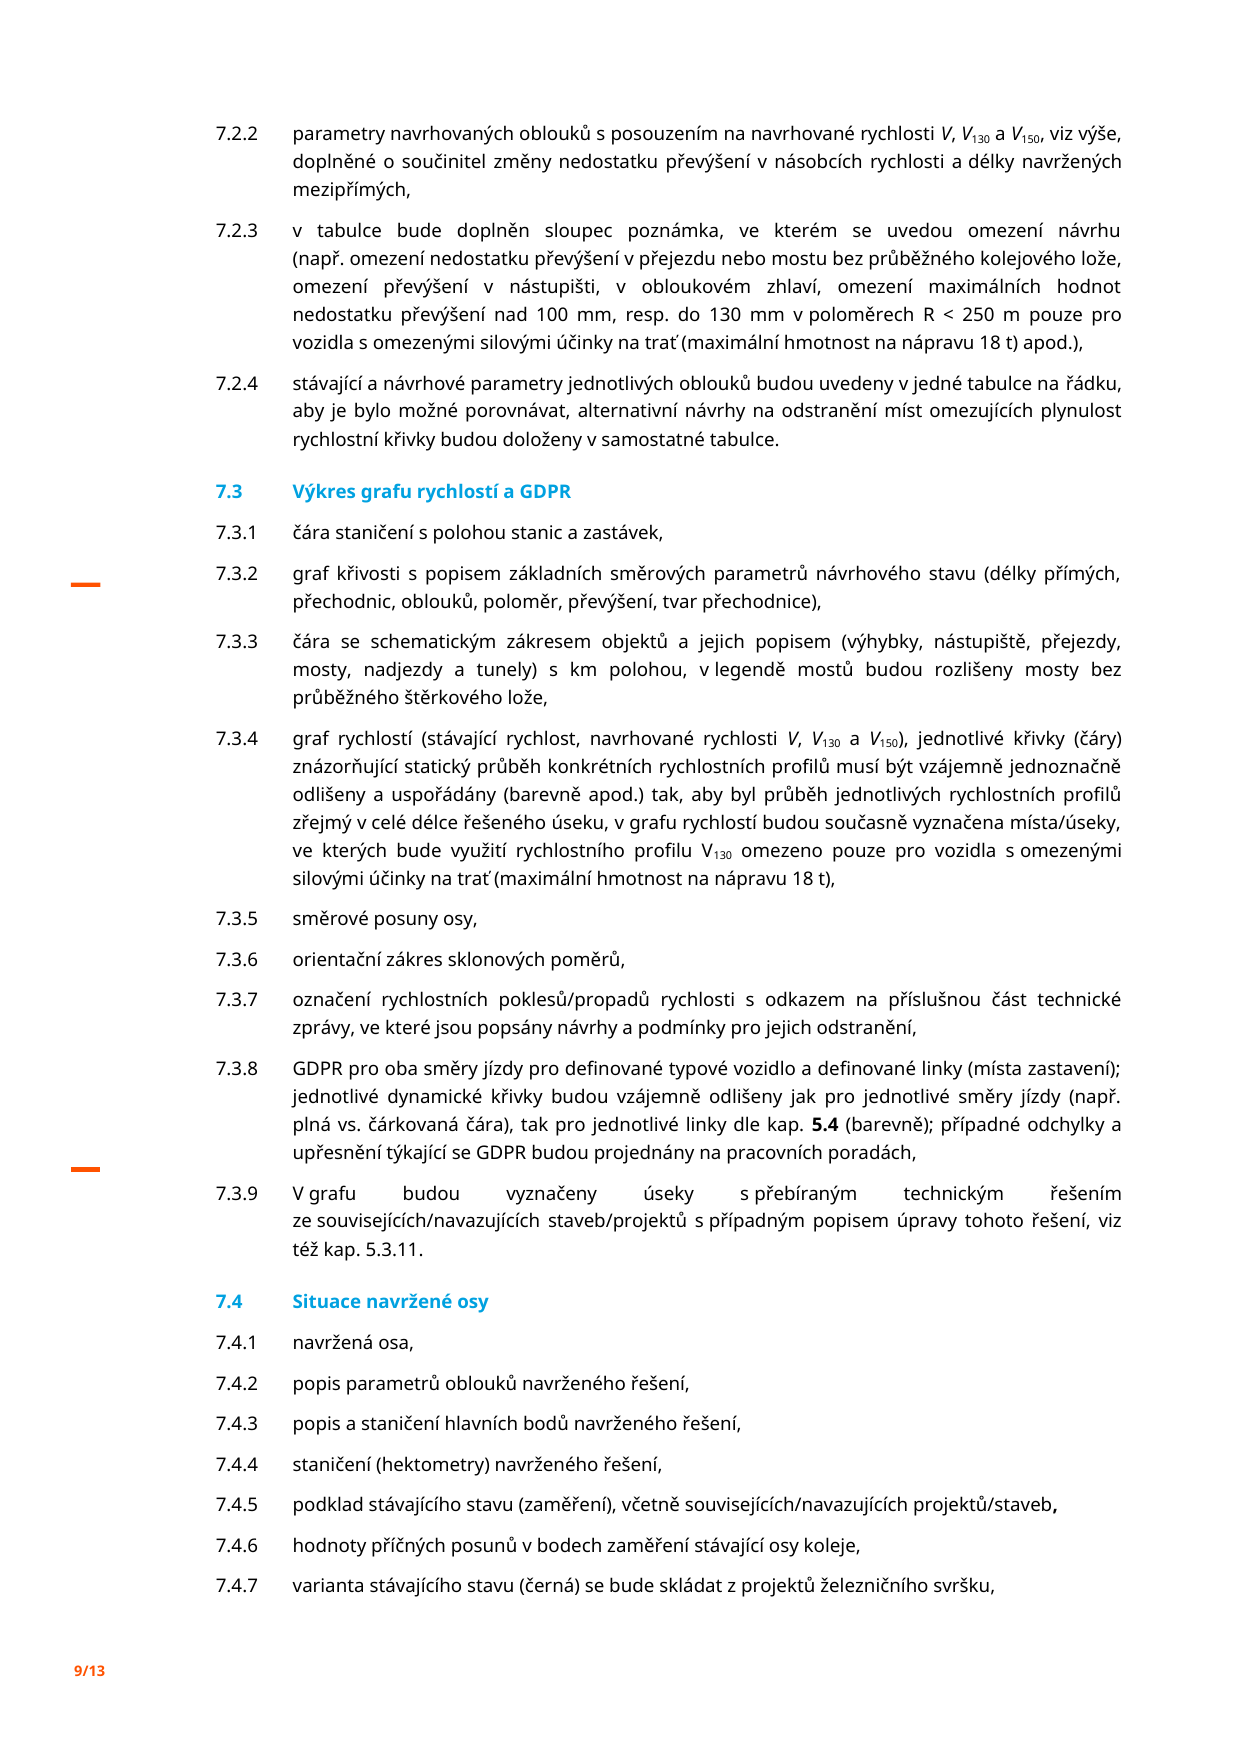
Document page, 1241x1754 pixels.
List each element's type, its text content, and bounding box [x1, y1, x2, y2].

list staničení (hektometry) navrženého řešení, [216, 1451, 1122, 1476]
list stávající a návrhové parametry jednotlivých oblouků budou uvedeny v jedné tabulce na řádku, aby je bylo možné porovnávat, alternativní návrhy na odstranění míst omezujících plynulost rychlostní křivky budou doloženy v samostatné tabulce. [216, 370, 1122, 451]
list GDPR pro oba směry jízdy pro definované typové vozidlo a definované linky (místa zastavení); jednotlivé dynamické křivky budou vzájemně odlišeny jak pro jednotlivé směry jízdy (např. plná vs. čárkovaná čára), tak pro jednotlivé linky dle kap. 5.4 (barevně); případné odchylky a upřesnění týkající se GDPR budou projednány na pracovních poradách, [216, 1055, 1122, 1165]
list v tabulce bude doplněn sloupec poznámka, ve kterém se uvedou omezení návrhu (např. omezení nedostatku převýšení v přejezdu nebo mostu bez průběžného kolejového lože, omezení převýšení v nástupišti, v obloukovém zhlaví, omezení maximálních hodnot nedostatku převýšení nad 100 mm, resp. do 130 mm v poloměrech R < 250 m pouze pro vozidla s omezenými silovými účinky na trať (maximální hmotnost na nápravu 18 t) apod.), [216, 217, 1122, 355]
list označení rychlostních poklesů/propadů rychlosti s odkazem na příslušnou část technické zprávy, ve které jsou popsány návrhy a podmínky pro jejich odstranění, [216, 987, 1122, 1040]
list popis parametrů oblouků navrženého řešení, [216, 1370, 1122, 1395]
list V grafu budou vyznačeny úseky s přebíraným technickým řešením ze souvisejících/navazujících staveb/projektů s případným popisem úpravy tohoto řešení, viz též kap. 5.3.11. [216, 1180, 1122, 1261]
list čára se schematickým zákresem objektů a jejich popisem (výhybky, nástupiště, přejezdy, mosty, nadjezdy a tunely) s km polohou, v legendě mostů budou rozlišeny mosty bez průběžného štěrkového lože, [216, 628, 1122, 710]
list parametry navrhovaných oblouků s posouzením na navrhované rychlosti V, V130 a V150, viz výše, doplněné o součinitel změny nedostatku převýšení v násobcích rychlosti a délky navržených mezipřímých, [216, 121, 1122, 202]
list směrové posuny osy, [216, 906, 1122, 931]
subtitle Výkres grafu rychlostí a GDPR [216, 479, 1122, 504]
list čára staničení s polohou stanic a zastávek, [216, 519, 1122, 545]
list orientační zákres sklonových poměrů, [216, 946, 1122, 972]
list popis a staničení hlavních bodů navrženého řešení, [216, 1410, 1122, 1436]
subtitle Situace navržené osy [216, 1289, 1122, 1314]
list graf rychlostí (stávající rychlost, navrhované rychlosti V, V130 a V150), jednotlivé křivky (čáry) znázorňující statický průběh konkrétních rychlostních profilů musí být vzájemně jednoznačně odlišeny a uspořádány (barevně apod.) tak, aby byl průběh jednotlivých rychlostních profilů zřejmý v celé délce řešeného úseku, v grafu rychlostí budou současně vyznačena místa/úseky, ve kterých bude využití rychlostního profilu V130 omezeno pouze pro vozidla s omezenými silovými účinky na trať (maximální hmotnost na nápravu 18 t), [216, 725, 1122, 891]
list graf křivosti s popisem základních směrových parametrů návrhového stavu (délky přímých, přechodnic, oblouků, poloměr, převýšení, tvar přechodnice), [216, 560, 1122, 613]
list varianta stávajícího stavu (černá) se bude skládat z projektů železničního svršku, [216, 1572, 1122, 1598]
list hodnoty příčných posunů v bodech zaměření stávající osy koleje, [216, 1532, 1122, 1557]
list podklad stávajícího stavu (zaměření), včetně souvisejících/navazujících projektů/staveb, [216, 1491, 1122, 1517]
list navržená osa, [216, 1329, 1122, 1355]
